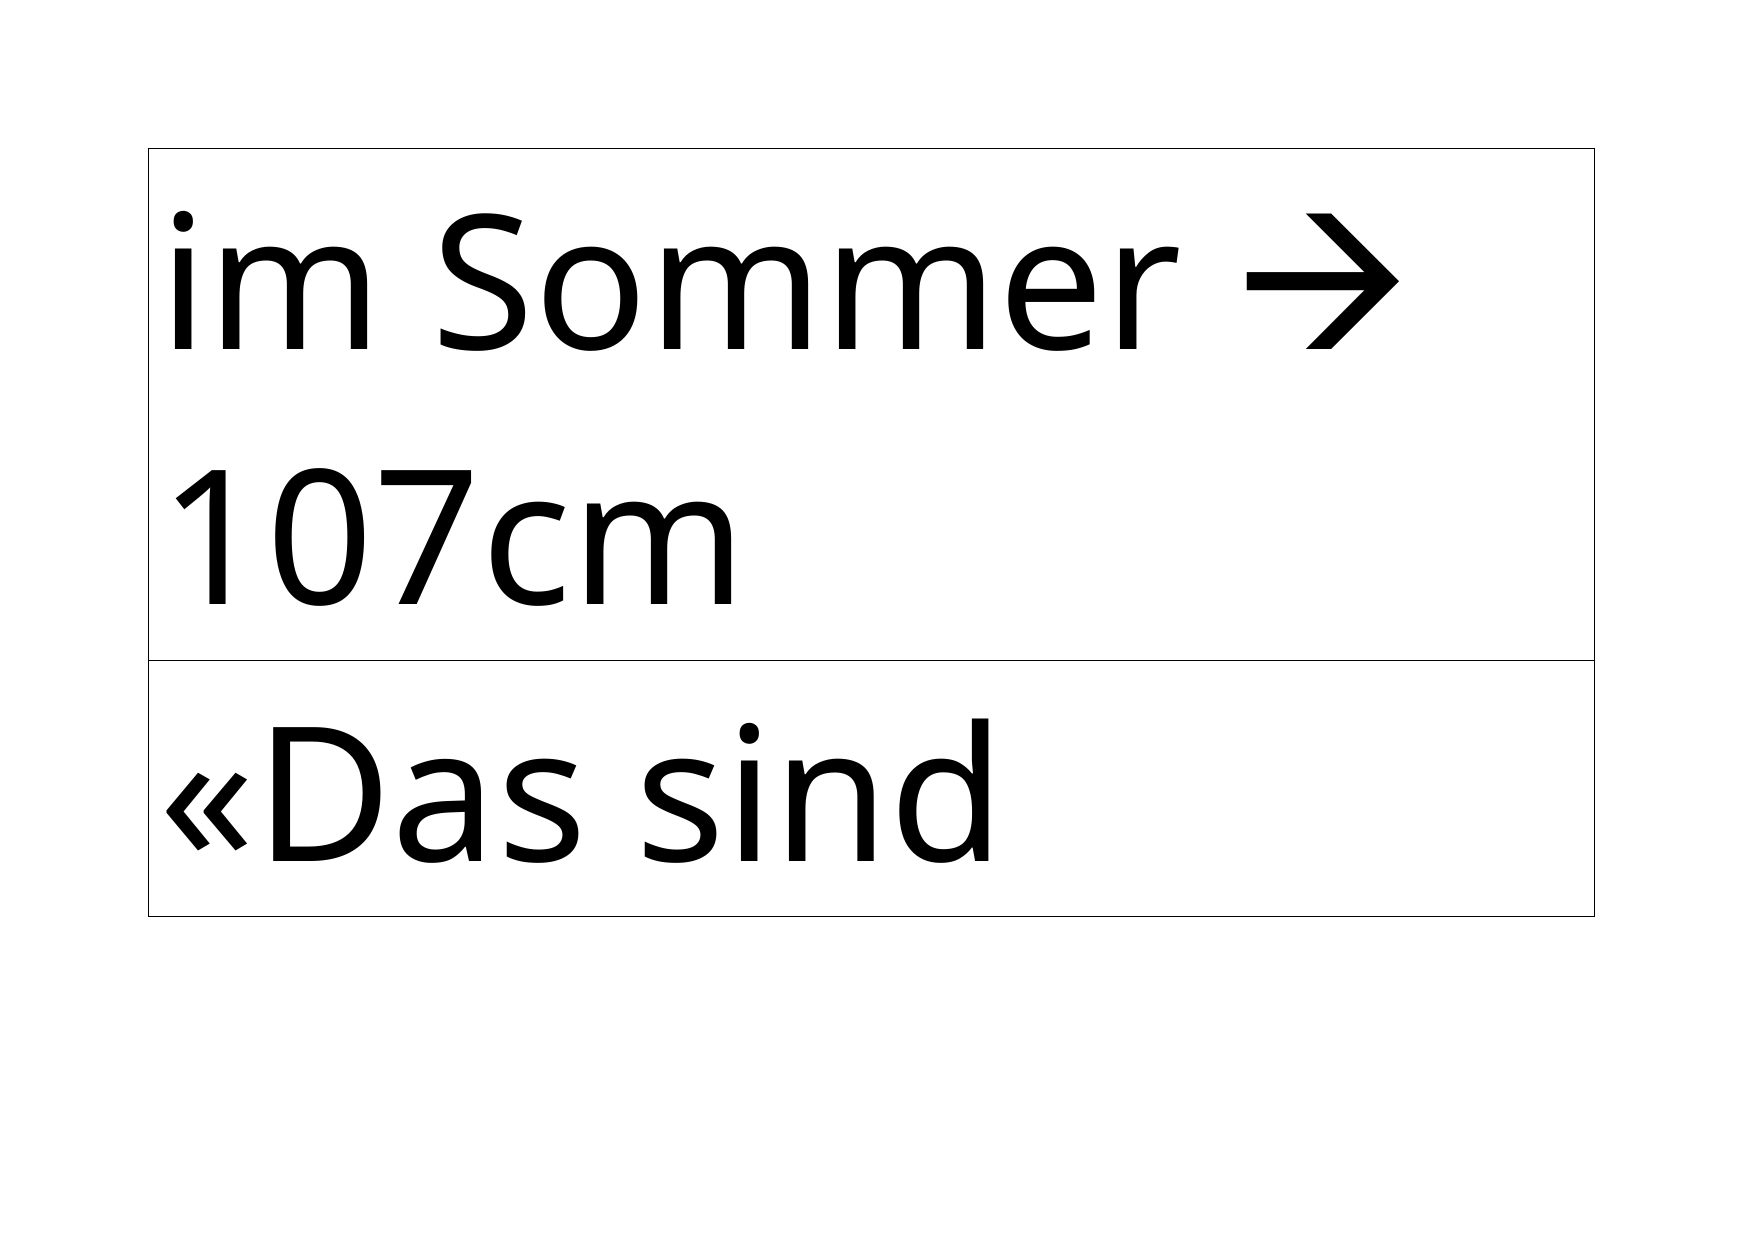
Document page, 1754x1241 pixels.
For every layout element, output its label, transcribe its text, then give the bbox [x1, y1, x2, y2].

table_cell im Sommer 107cm [149, 149, 1594, 659]
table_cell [149, 661, 1594, 916]
